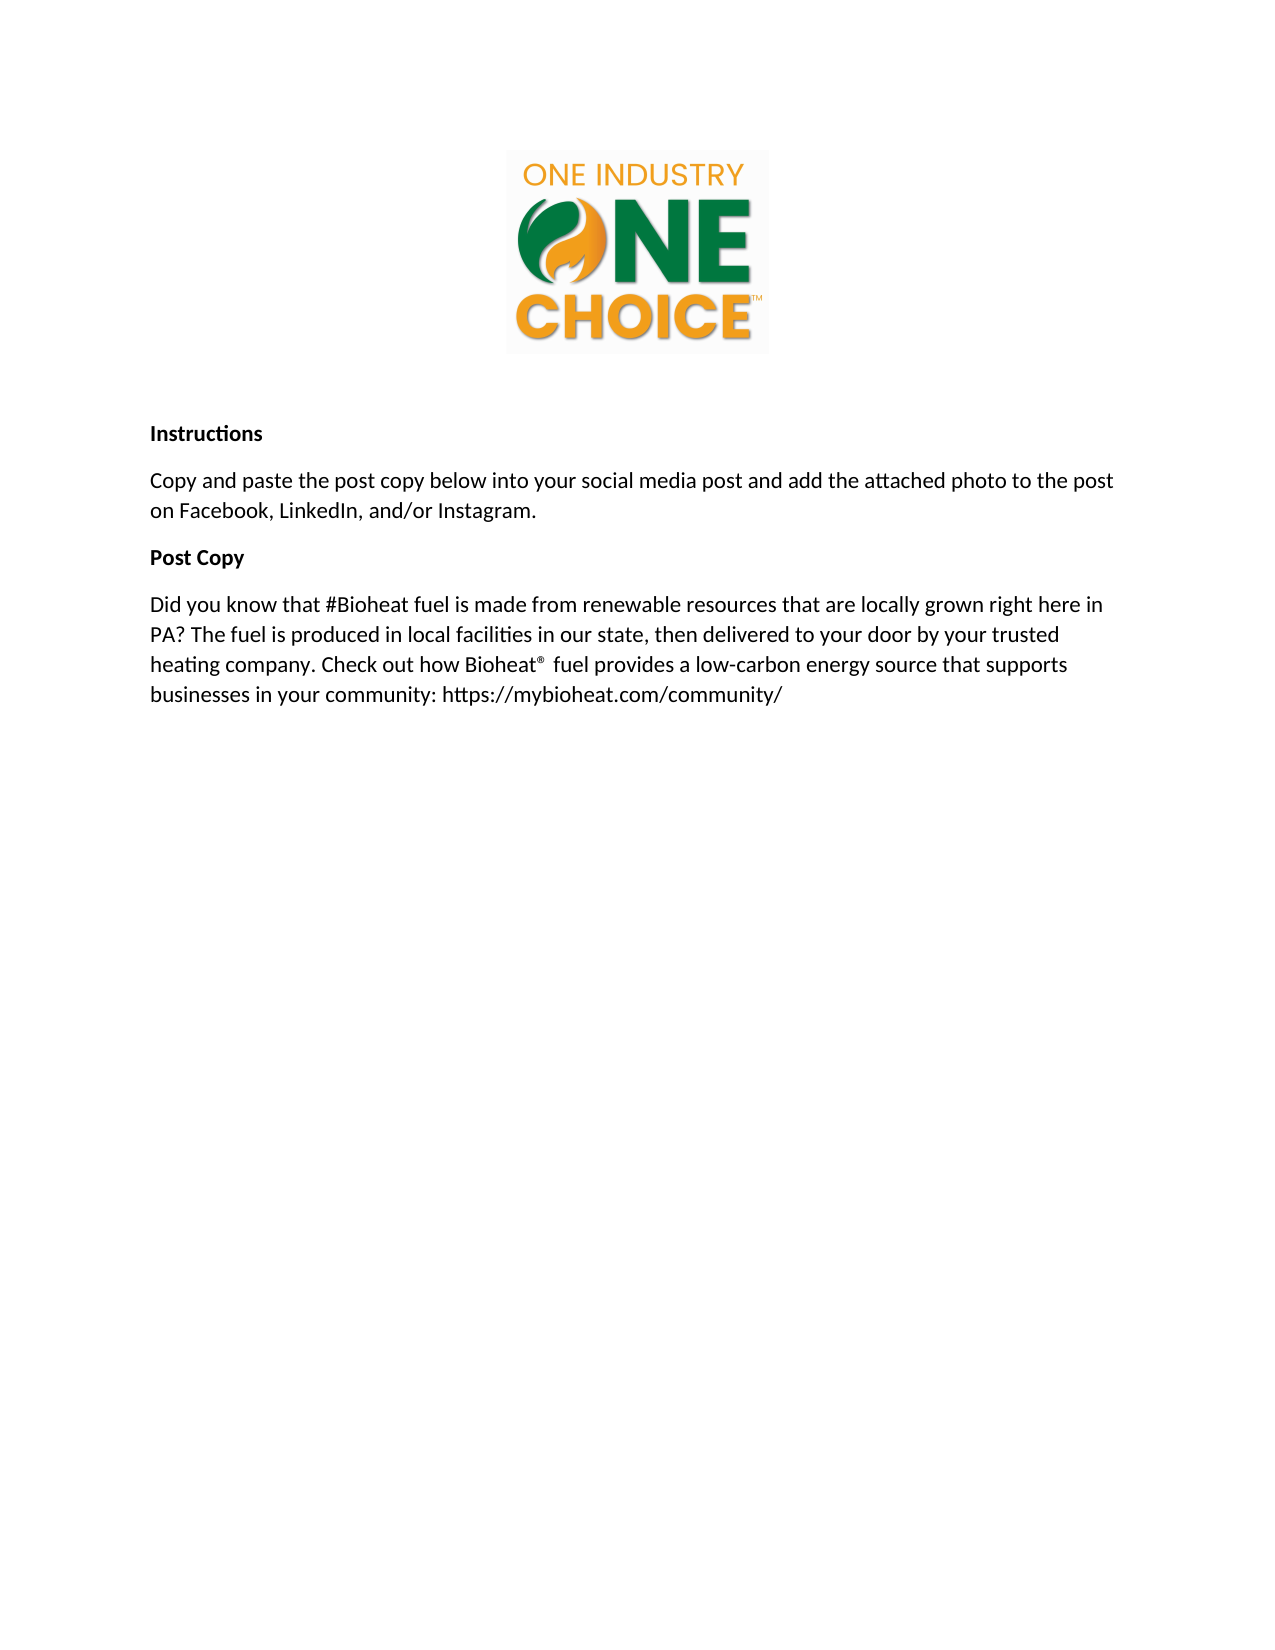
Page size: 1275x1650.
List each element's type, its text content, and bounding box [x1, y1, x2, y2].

text Post Copy [150, 543, 1125, 571]
text Did you know that #Bioheat fuel is made from renewable resources that are locally grown right here in PA? The fuel is produced in local facilities in our state, then delivered to your door by your trusted heating company. Check out how Bioheat® fuel provides a low-carbon energy source that supports businesses in your community: https://mybioheat.com/community/ [150, 590, 1125, 708]
text Copy and paste the post copy below into your social media post and add the attached photo to the post on Facebook, LinkedIn, and/or Instagram. [150, 466, 1125, 524]
text Instructions [150, 419, 1125, 447]
